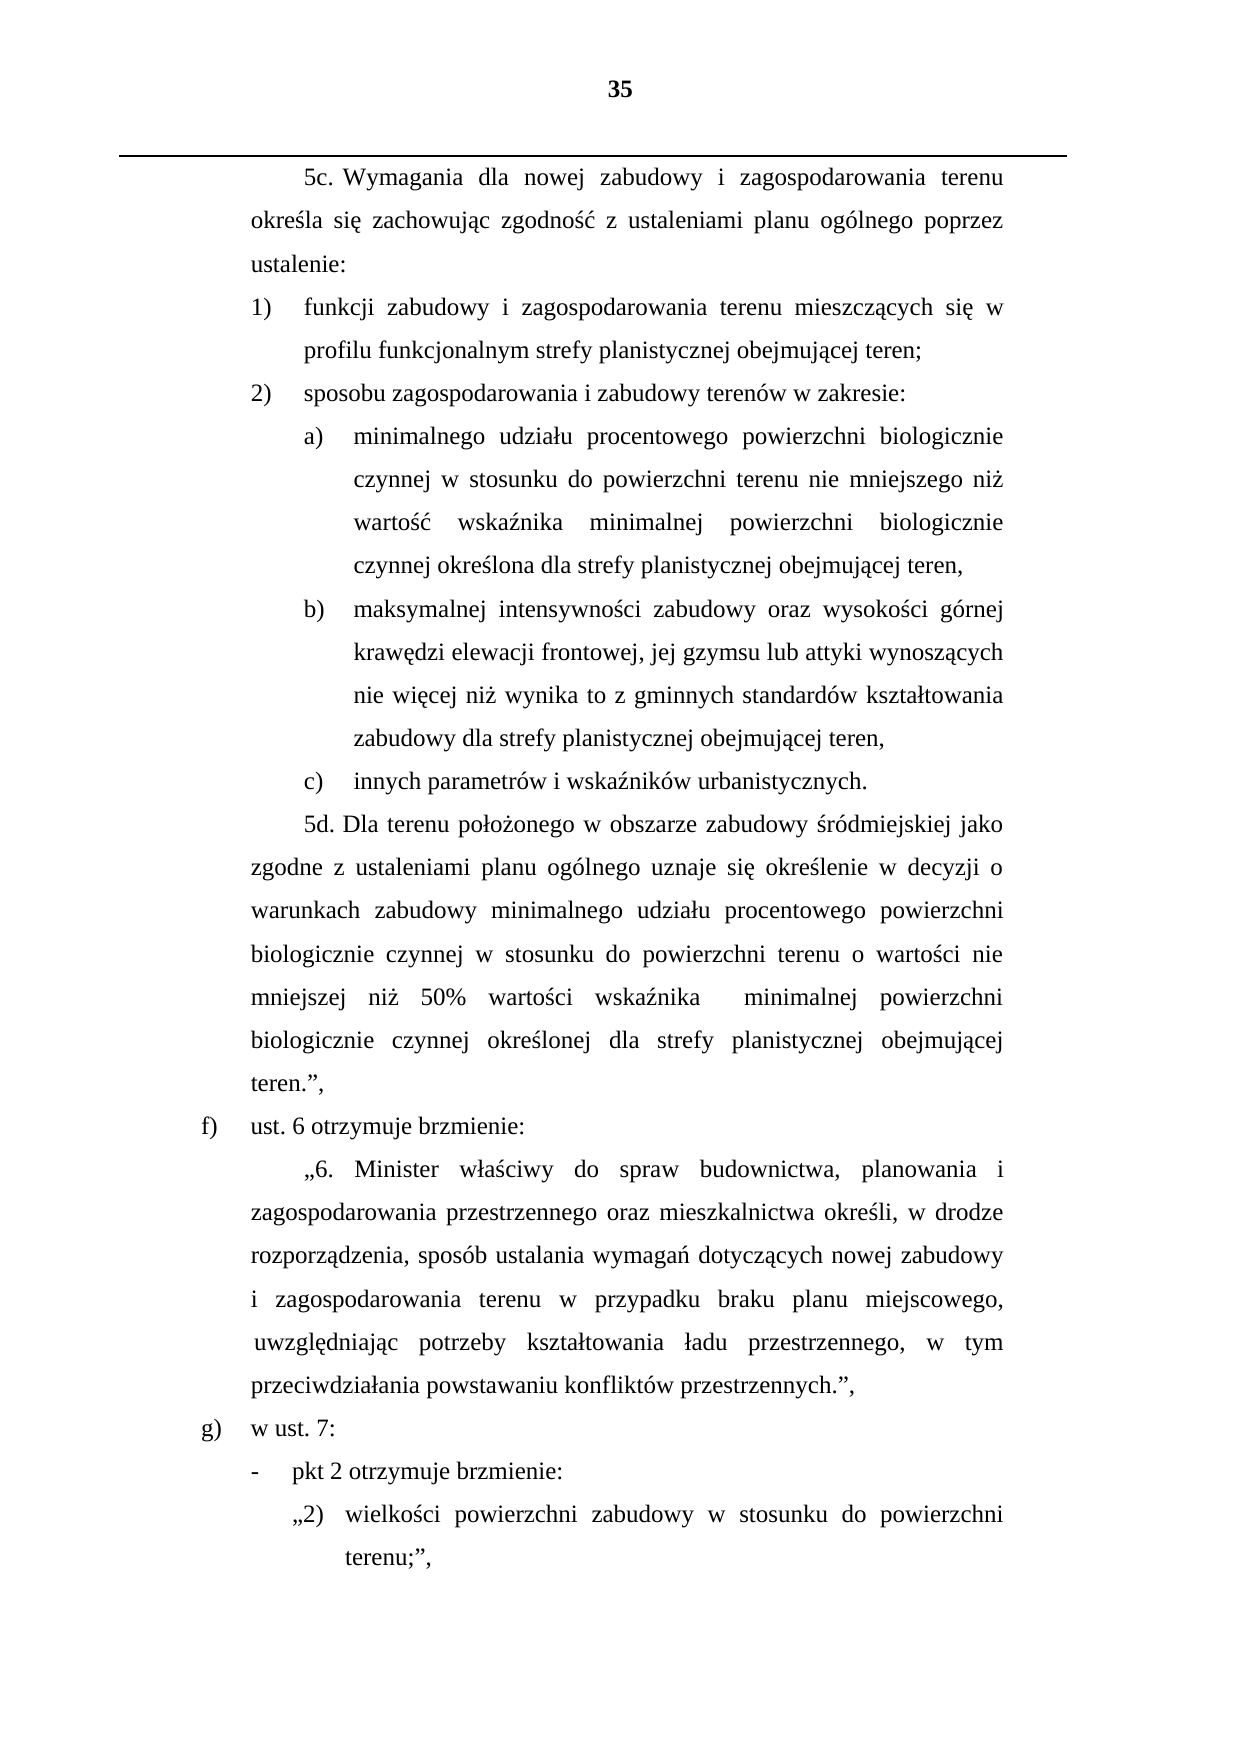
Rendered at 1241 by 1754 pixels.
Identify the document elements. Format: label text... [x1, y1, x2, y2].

text g) w ust. 7: [201, 1413, 1004, 1442]
text f) ust. 6 otrzymuje brzmienie: [201, 1111, 1004, 1140]
text 5c. Wymagania dla nowej zabudowy i zagospodarowania terenu określa się zachowując zgodność z ustaleniami planu ogólnego poprzez ustalenie: [251, 162, 1004, 277]
text a) minimalnego udziału procentowego powierzchni biologicznie czynnej w stosunku do powierzchni terenu nie mniejszego niż wartość wskaźnika minimalnej powierzchni biologicznie czynnej określona dla strefy planistycznej obejmującej teren, [304, 421, 1004, 579]
text 2) sposobu zagospodarowania i zabudowy terenów w zakresie: [251, 378, 1004, 407]
text „6. Minister właściwy do spraw budownictwa, planowania i zagospodarowania przestrzennego oraz mieszkalnictwa określi, w drodze rozporządzenia, sposób ustalania wymagań dotyczących nowej zabudowy i zagospodarowania terenu w przypadku braku planu miejscowego, uwzględniając potrzeby kształtowania ładu przestrzennego, w tym przeciwdziałania powstawaniu konfliktów przestrzennych.”, [251, 1154, 1004, 1399]
text „2) wielkości powierzchni zabudowy w stosunku do powierzchni terenu;”, [292, 1499, 1004, 1571]
text b) maksymalnej intensywności zabudowy oraz wysokości górnej krawędzi elewacji frontowej, jej gzymsu lub attyki wynoszących nie więcej niż wynika to z gminnych standardów kształtowania zabudowy dla strefy planistycznej obejmującej teren, [304, 594, 1004, 752]
text - pkt 2 otrzymuje brzmienie: [251, 1456, 1004, 1485]
text 5d. Dla terenu położonego w obszarze zabudowy śródmiejskiej jako zgodne z ustaleniami planu ogólnego uznaje się określenie w decyzji o warunkach zabudowy minimalnego udziału procentowego powierzchni biologicznie czynnej w stosunku do powierzchni terenu o wartości nie mniejszej niż 50% wartości wskaźnika minimalnej powierzchni biologicznie czynnej określonej dla strefy planistycznej obejmującej teren.”, [251, 809, 1004, 1097]
text 1) funkcji zabudowy i zagospodarowania terenu mieszczących się w profilu funkcjonalnym strefy planistycznej obejmującej teren; [251, 292, 1004, 364]
text c) innych parametrów i wskaźników urbanistycznych. [304, 766, 1004, 795]
